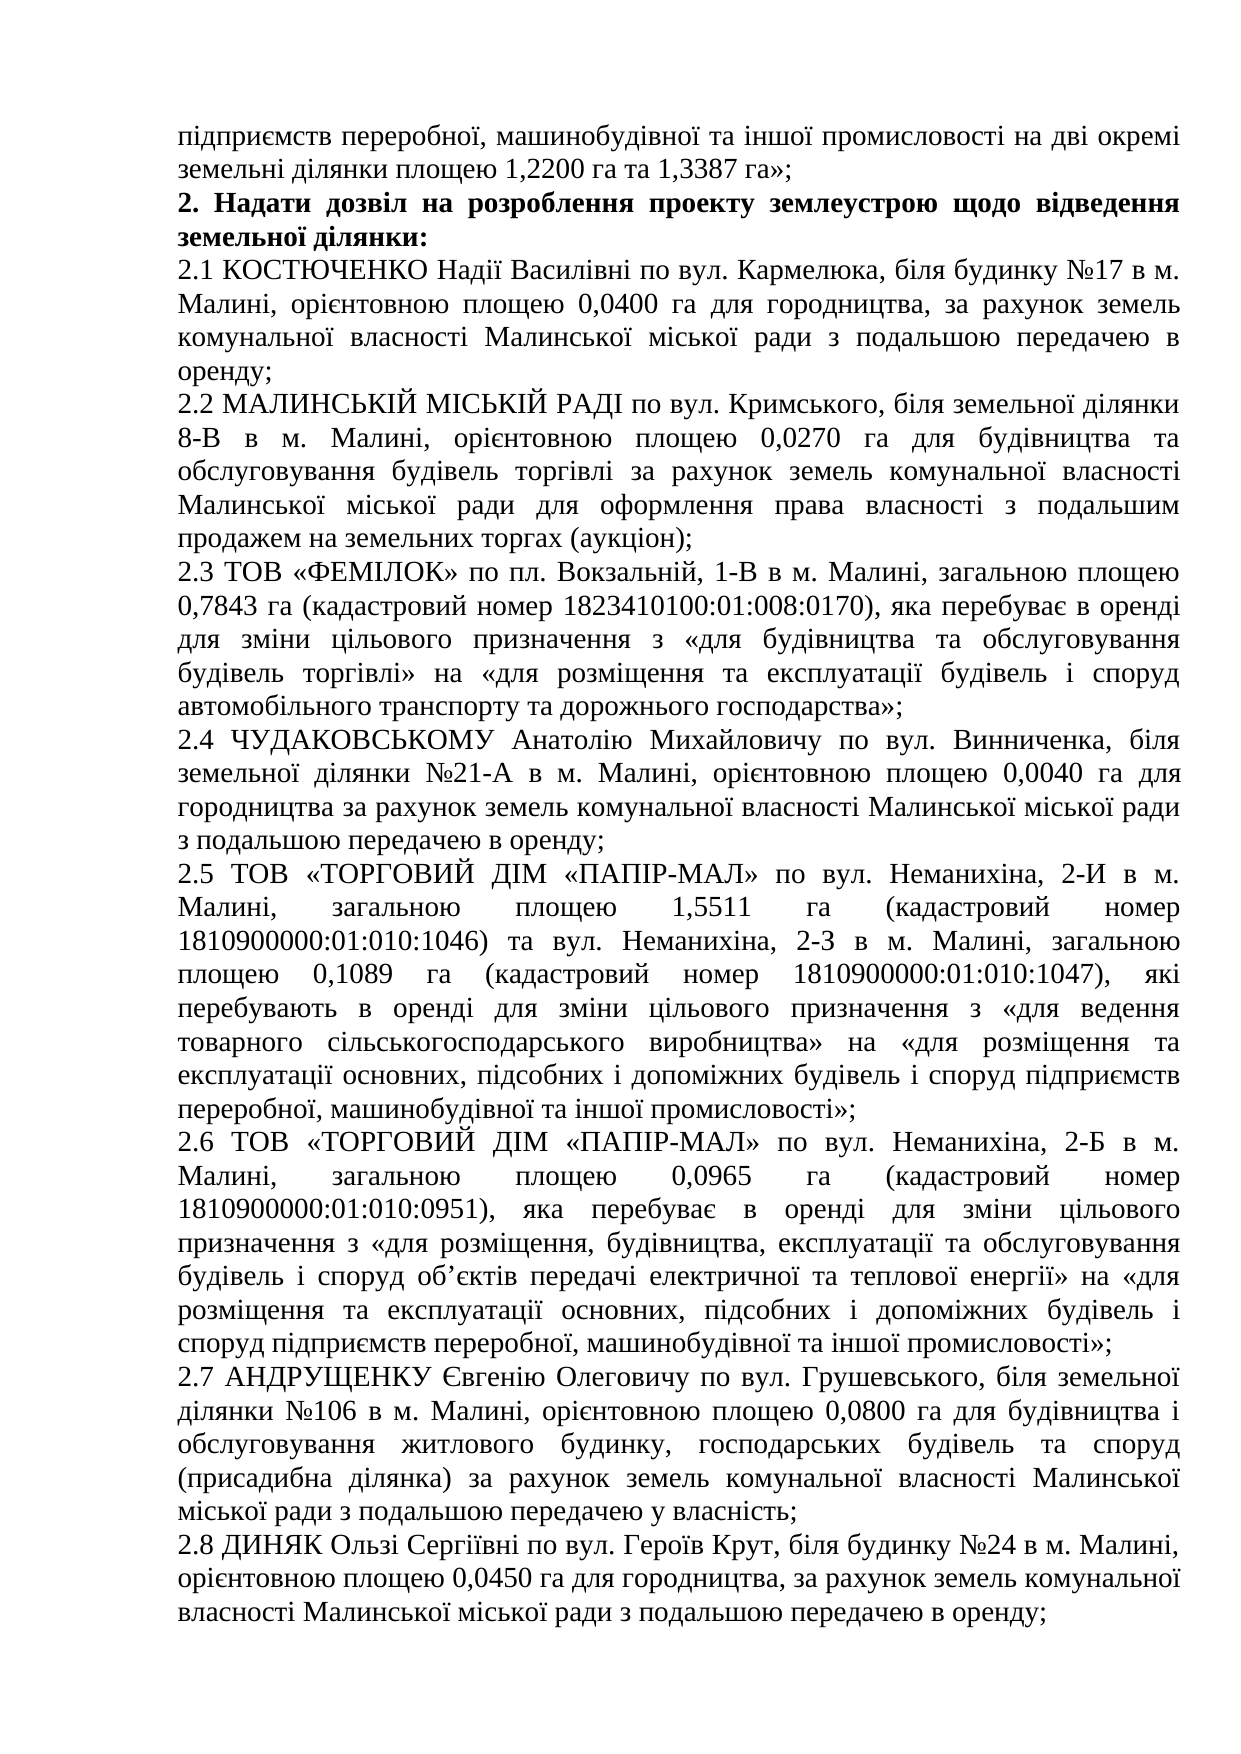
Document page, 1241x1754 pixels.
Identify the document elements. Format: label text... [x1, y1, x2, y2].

text 2.7 АНДРУЩЕНКУ Євгенію Олеговичу по вул. Грушевського, біля земельної ділянки №106 в м. Малині, орієнтовною площею 0,0800 га для будівництва і обслуговування житлового будинку, господарських будівель та споруд (присадибна ділянка) за рахунок земель комунальної власності Малинської міської ради з подальшою передачею у власність; [177, 1359, 1181, 1527]
text 2.8 ДИНЯК Ользі Сергіївні по вул. Героїв Крут, біля будинку №24 в м. Малині, орієнтовною площею 0,0450 га для городництва, за рахунок земель комунальної власності Малинської міської ради з подальшою передачею в оренду; [177, 1527, 1181, 1627]
text 2.5 ТОВ «ТОРГОВИЙ ДІМ «ПАПІР-МАЛ» по вул. Неманихіна, 2-И в м. Малині, загальною площею 1,5511 га (кадастровий номер 1810900000:01:010:1046) та вул. Неманихіна, 2-З в м. Малині, загальною площею 0,1089 га (кадастровий номер 1810900000:01:010:1047), які перебувають в оренді для зміни цільового призначення з «для ведення товарного сільськогосподарського виробництва» на «для розміщення та експлуатації основних, підсобних і допоміжних будівель і споруд підприємств переробної, машинобудівної та іншої промисловості»; [177, 856, 1181, 1124]
text 2.4 ЧУДАКОВСЬКОМУ Анатолію Михайловичу по вул. Винниченка, біля земельної ділянки №21-А в м. Малині, орієнтовною площею 0,0040 га для городництва за рахунок земель комунальної власності Малинської міської ради з подальшою передачею в оренду; [177, 722, 1181, 856]
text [177, 118, 1181, 185]
text 2.1 КОСТЮЧЕНКО Надії Василівні по вул. Кармелюка, біля будинку №17 в м. Малині, орієнтовною площею 0,0400 га для городництва, за рахунок земель комунальної власності Малинської міської ради з подальшою передачею в оренду; [177, 252, 1181, 386]
text 2. Надати дозвіл на розроблення проекту землеустрою щодо відведення земельної ділянки: [177, 185, 1181, 252]
text 2.2 МАЛИНСЬКІЙ МІСЬКІЙ РАДІ по вул. Кримського, біля земельної ділянки 8-В в м. Малині, орієнтовною площею 0,0270 га для будівництва та обслуговування будівель торгівлі за рахунок земель комунальної власності Малинської міської ради для оформлення права власності з подальшим продажем на земельних торгах (аукціон); [177, 386, 1181, 554]
text 2.3 ТОВ «ФЕМІЛОК» по пл. Вокзальній, 1-В в м. Малині, загальною площею 0,7843 га (кадастровий номер 1823410100:01:008:0170), яка перебуває в оренді для зміни цільового призначення з «для будівництва та обслуговування будівель торгівлі» на «для розміщення та експлуатації будівель і споруд автомобільного транспорту та дорожнього господарства»; [177, 554, 1181, 722]
text 2.6 ТОВ «ТОРГОВИЙ ДІМ «ПАПІР-МАЛ» по вул. Неманихіна, 2-Б в м. Малині, загальною площею 0,0965 га (кадастровий номер 1810900000:01:010:0951), яка перебуває в оренді для зміни цільового призначення з «для розміщення, будівництва, експлуатації та обслуговування будівель і споруд об’єктів передачі електричної та теплової енергії» на «для розміщення та експлуатації основних, підсобних і допоміжних будівель і споруд підприємств переробної, машинобудівної та іншої промисловості»; [177, 1124, 1181, 1359]
